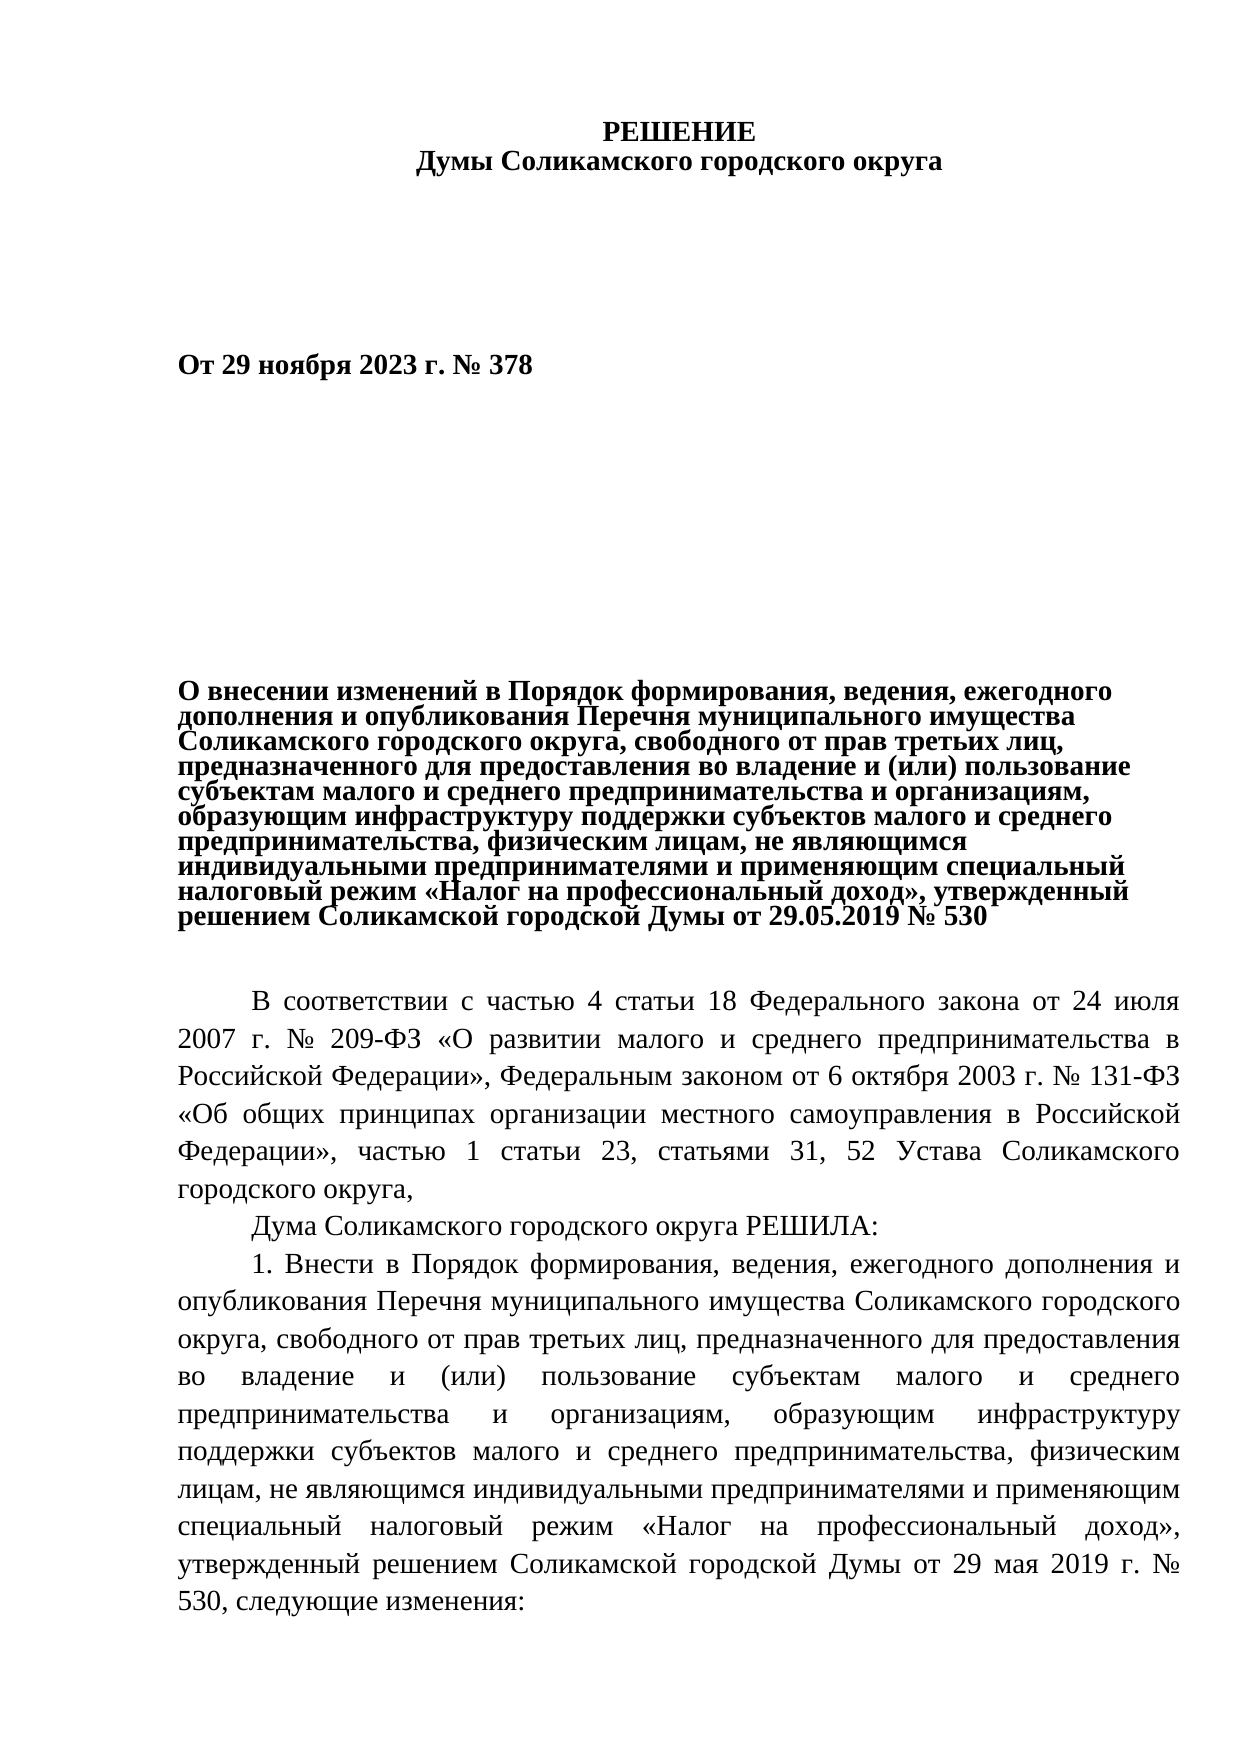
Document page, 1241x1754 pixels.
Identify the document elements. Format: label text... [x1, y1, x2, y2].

text В соответствии с частью 4 статьи 18 Федерального закона от 24 июля . № 209-ФЗ «О развитии малого и среднего предпринимательства в Российской Федерации», Федеральным законом от 6 октября . № 131-ФЗ «Об общих принципах организации местного самоуправления в Российской Федерации», частью 1 статьи 23, статьями 31, 52 Устава Соликамского городского округа, [177, 981, 1181, 1206]
title О внесении изменений в Порядок формирования, ведения, ежегодного дополнения и опубликования Перечня муниципального имущества Соликамского городского округа, свободного от прав третьих лиц, предназначенного для предоставления во владение и (или) пользование субъектам малого и среднего предпринимательства и организациям, образующим инфраструктуру поддержки субъектов малого и среднего предпринимательства, физическим лицам, не являющимся индивидуальными предпринимателями и применяющим специальный налоговый режим «Налог на профессиональный доход», утвержденный решением Соликамской городской Думы от 29.05.2019 № 530 [177, 681, 1181, 931]
title 1. Внести в Порядок формирования, ведения, ежегодного дополнения и опубликования Перечня муниципального имущества Соликамского городского округа, свободного от прав третьих лиц, предназначенного для предоставления во владение и (или) пользование субъектам малого и среднего предпринимательства и организациям, образующим инфраструктуру поддержки субъектов малого и среднего предпринимательства, физическим лицам, не являющимся индивидуальными предпринимателями и применяющим специальный налоговый режим «Налог на профессиональный доход», утвержденный решением Соликамской городской Думы от 29 мая 2019 г. № 530, следующие изменения: [177, 1243, 1181, 1618]
text Дума Соликамского городского округа РЕШИЛА: [177, 1206, 1181, 1243]
text От 29 ноября . № 378 [177, 351, 1181, 381]
text Думы Соликамского городского округа [177, 147, 1181, 176]
text РЕШЕНИЕ [177, 118, 1181, 147]
